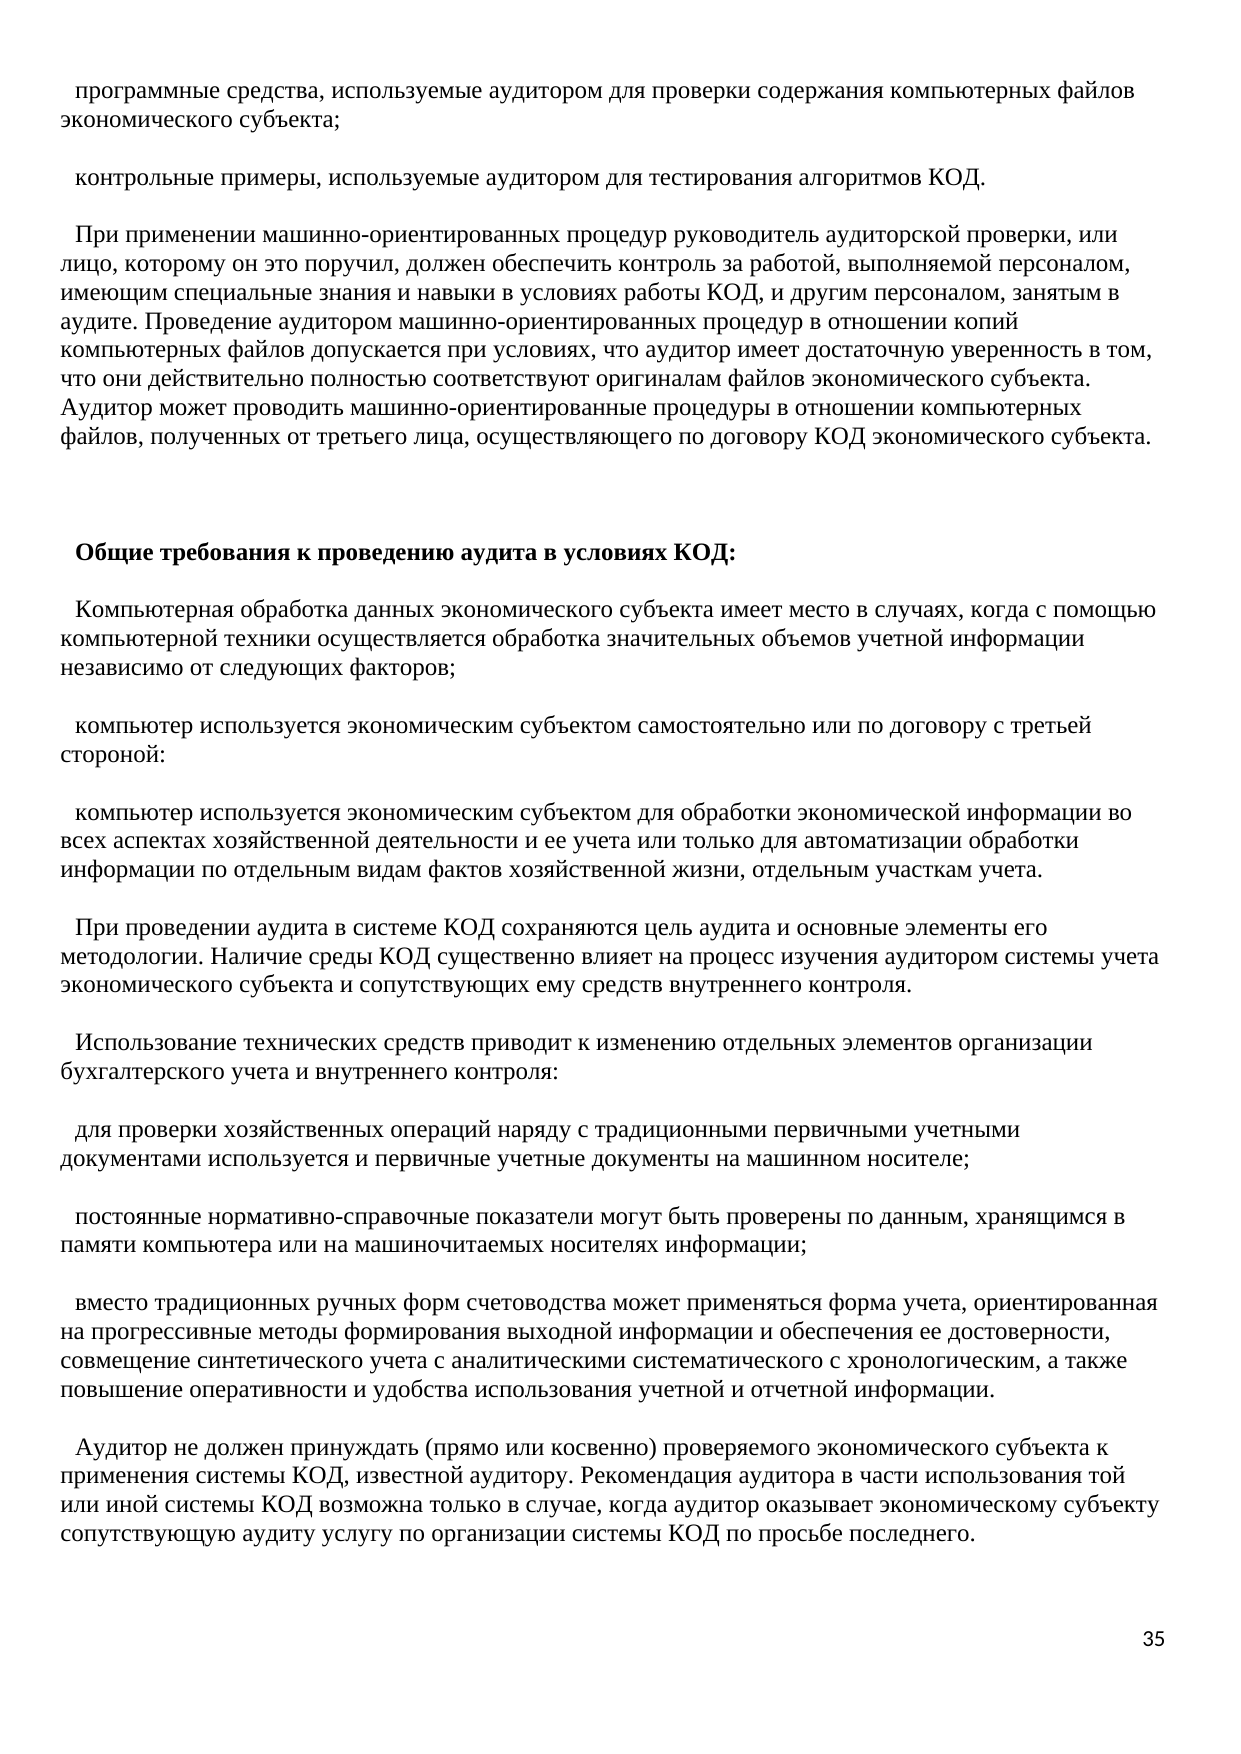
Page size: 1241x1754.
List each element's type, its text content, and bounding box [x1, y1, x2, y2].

text постоянные нормативно-справочные показатели могут быть проверены по данным, хранящимся в памяти компьютера или на машиночитаемых носителях информации; [60, 1201, 1165, 1258]
text контрольные примеры, используемые аудитором для тестирования алгоритмов КОД. [60, 162, 1165, 190]
text Аудитор не должен принуждать (прямо или косвенно) проверяемого экономического субъекта к применения системы КОД, известной аудитору. Рекомендация аудитора в части использования той или иной системы КОД возможна только в случае, когда аудитор оказывает экономическому субъекту сопутствующую аудиту услугу по организации системы КОД по просьбе последнего. [60, 1432, 1165, 1547]
text Общие требования к проведению аудита в условиях КОД: [60, 537, 1165, 565]
text При применении машинно-ориентированных процедур руководитель аудиторской проверки, или лицо, которому он это поручил, должен обеспечить контроль за работой, выполняемой персоналом, имеющим специальные знания и навыки в условиях работы КОД, и другим персоналом, занятым в аудите. Проведение аудитором машинно-ориентированных процедур в отношении копий компьютерных файлов допускается при условиях, что аудитор имеет достаточную уверенность в том, что они действительно полностью соответствуют оригиналам файлов экономического субъекта. Аудитор может проводить машинно-ориентированные процедуры в отношении компьютерных файлов, полученных от третьего лица, осуществляющего по договору КОД экономического субъекта. [60, 219, 1165, 449]
text Компьютерная обработка данных экономического субъекта имеет место в случаях, когда с помощью компьютерной техники осуществляется обработка значительных объемов учетной информации независимо от следующих факторов; [60, 594, 1165, 681]
text программные средства, используемые аудитором для проверки содержания компьютерных файлов экономического субъекта; [60, 75, 1165, 132]
text компьютер используется экономическим субъектом для обработки экономической информации во всех аспектах хозяйственной деятельности и ее учета или только для автоматизации обработки информации по отдельным видам фактов хозяйственной жизни, отдельным участкам учета. [60, 797, 1165, 883]
text для проверки хозяйственных операций наряду с традиционными первичными учетными документами используется и первичные учетные документы на машинном носителе; [60, 1114, 1165, 1172]
text Использование технических средств приводит к изменению отдельных элементов организации бухгалтерского учета и внутреннего контроля: [60, 1027, 1165, 1085]
text При проведении аудита в системе КОД сохраняются цель аудита и основные элементы его методологии. Наличие среды КОД существенно влияет на процесс изучения аудитором системы учета экономического субъекта и сопутствующих ему средств внутреннего контроля. [60, 912, 1165, 998]
text компьютер используется экономическим субъектом самостоятельно или по договору с третьей стороной: [60, 710, 1165, 767]
text вместо традиционных ручных форм счетоводства может применяться форма учета, ориентированная на прогрессивные методы формирования выходной информации и обеспечения ее достоверности, совмещение синтетического учета с аналитическими систематического с хронологическим, а также повышение оперативности и удобства использования учетной и отчетной информации. [60, 1287, 1165, 1402]
